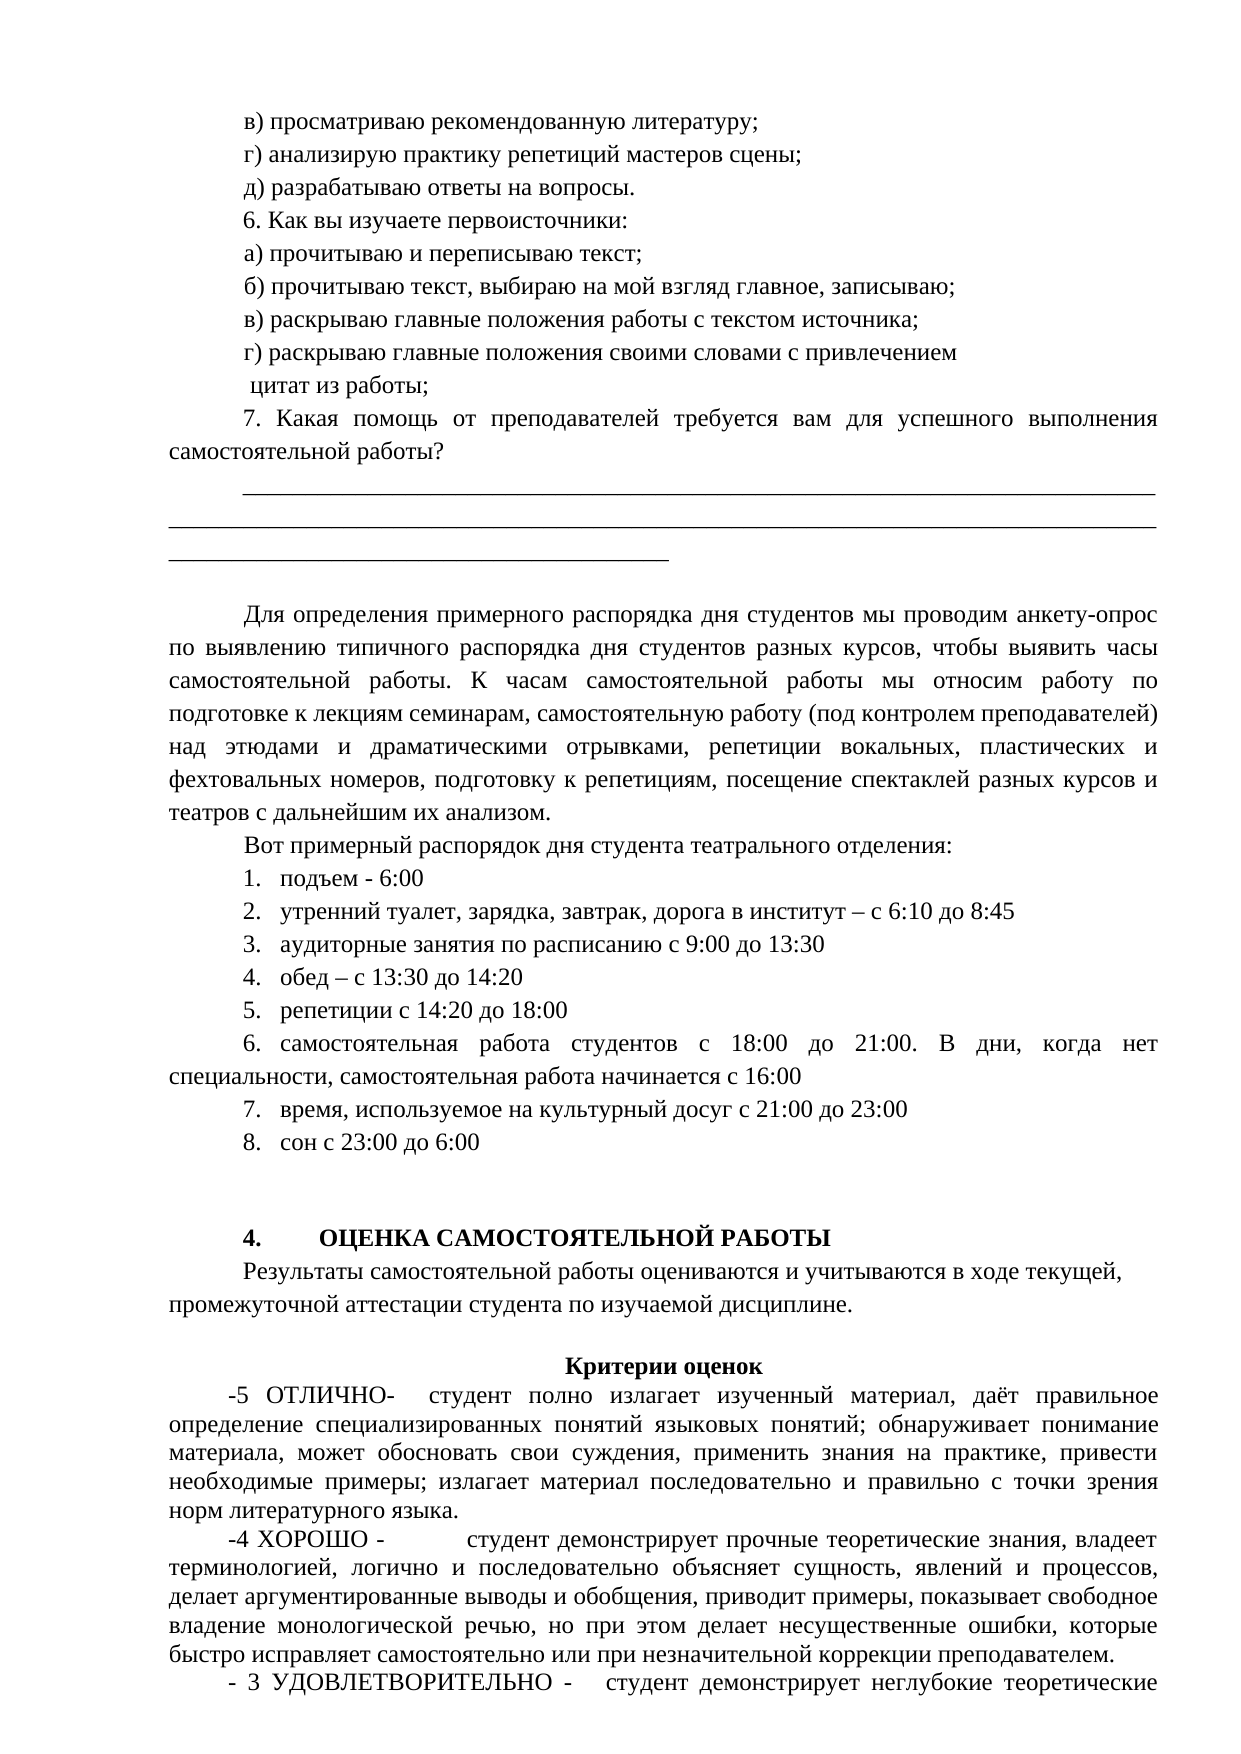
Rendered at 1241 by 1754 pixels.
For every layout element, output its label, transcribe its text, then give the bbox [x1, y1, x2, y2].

text г) анализирую практику репетиций мастеров сцены; [169, 139, 1159, 168]
text г) раскрываю главные положения своими словами с привлечением [169, 337, 1159, 366]
list аудиторные занятия по расписанию с 9:00 до 13:30 [169, 929, 1159, 958]
list сон с 23:00 до 6:00 [169, 1127, 1159, 1156]
list обед – с 13:30 до 14:20 [169, 962, 1159, 991]
text -4 ХОРОШО - студент демонстрирует прочные теоретические знания, владеет терминологией, логично и последовательно объясняет сущность, явлений и процессов, делает аргументированные выводы и обобщения, приводит примеры, показывает свободное владение монологической речью, но при этом делает несущественные ошибки, которые быстро исправляет самостоятельно или при незначительной коррекции преподавателем. [169, 1524, 1159, 1667]
list репетиции с 14:20 до 18:00 [169, 995, 1159, 1024]
text -5 ОТЛИЧНО- студент полно излагает изученный материал, даёт правильное определение специализированных понятий языковых понятий; обнаруживает понимание материала, может обосновать свои суждения, применить знания на практике, привести необходимые примеры; излагает материал последовательно и правильно с точки зрения норм литературного языка. [169, 1380, 1159, 1524]
text Для определения примерного распорядка дня студентов мы проводим анкету-опрос по выявлению типичного распорядка дня студентов разных курсов, чтобы выявить часы самостоятельной работы. К часам самостоятельной работы мы относим работу по подготовке к лекциям семинарам, самостоятельную работу (под контролем преподавателей) над этюдами и драматическими отрывками, репетиции вокальных, пластических и фехтовальных номеров, подготовку к репетициям, посещение спектаклей разных курсов и театров с дальнейшим их анализом. [169, 599, 1159, 826]
list время, используемое на культурный досуг с 21:00 до 23:00 [169, 1094, 1159, 1123]
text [169, 1667, 1159, 1696]
text Результаты самостоятельной работы оцениваются и учитываются в ходе текущей, промежуточной аттестации студента по изучаемой дисциплине. [169, 1256, 1159, 1318]
text д) разрабатываю ответы на вопросы. [169, 172, 1159, 201]
text Критерии оценок [169, 1351, 1159, 1380]
text 7. Какая помощь от преподавателей требуется вам для успешного выполнения самостоятельной работы? [169, 403, 1159, 465]
list самостоятельная работа студентов с 18:00 до 21:00. В дни, когда нет специальности, самостоятельная работа начинается с 16:00 [169, 1028, 1159, 1090]
text ________________________________________________________________________________________________________________________________________________________________________________________________ [169, 469, 1159, 564]
text цитат из работы; [169, 370, 1159, 399]
list утренний туалет, зарядка, завтрак, дорога в институт – с 6:10 до 8:45 [169, 896, 1159, 925]
list подъем - 6:00 [169, 863, 1159, 892]
list ОЦЕНКА САМОСТОЯТЕЛЬНОЙ РАБОТЫ [169, 1223, 1159, 1252]
text б) прочитываю текст, выбираю на мой взгляд главное, записываю; [169, 271, 1159, 300]
text Вот примерный распорядок дня студента театрального отделения: [169, 830, 1159, 859]
text в) просматриваю рекомендованную литературу; [169, 106, 1159, 135]
text 6. Как вы изучаете первоисточники: [169, 205, 1159, 234]
text в) раскрываю главные положения работы с текстом источника; [169, 304, 1159, 333]
text а) прочитываю и переписываю текст; [169, 238, 1159, 267]
